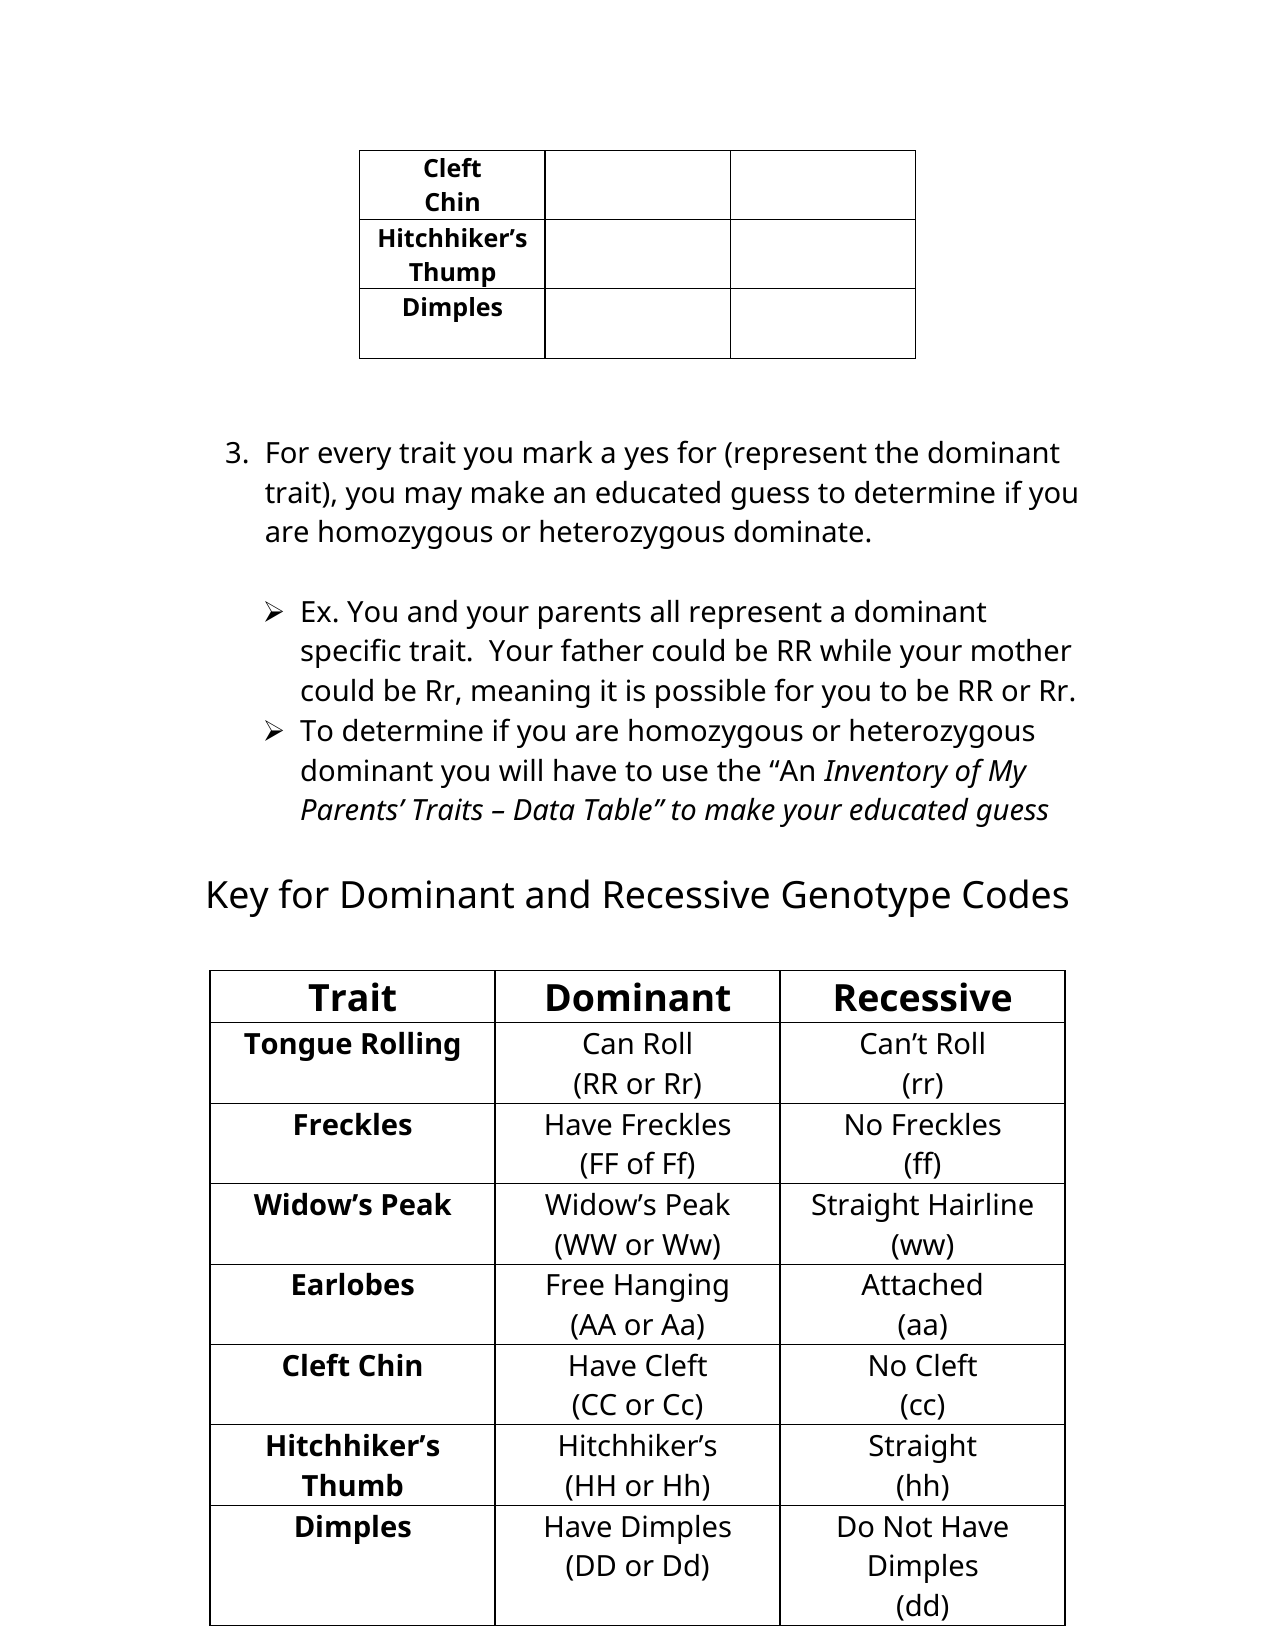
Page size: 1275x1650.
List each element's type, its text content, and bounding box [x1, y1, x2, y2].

table_cell Attached (aa) [781, 1265, 1064, 1344]
table_cell [731, 289, 915, 357]
table_cell Can’t Roll (rr) [781, 1023, 1064, 1103]
table_cell [731, 220, 915, 288]
table_cell Hitchhiker’s (HH or Hh) [496, 1425, 779, 1505]
list For every trait you mark a yes for (represent the dominant trait), you may make an educated guess to determine if you are homozygous or heterozygous dominate. [225, 432, 1087, 551]
table_cell [546, 151, 730, 219]
table_cell Free Hanging (AA or Aa) [496, 1265, 779, 1344]
table_cell Can Roll (RR or Rr) [496, 1023, 779, 1103]
table_cell Have Cleft (CC or Cc) [496, 1345, 779, 1424]
table_cell Earlobes [211, 1265, 494, 1344]
table_cell Hitchhiker’s Thump [360, 220, 544, 288]
table_cell Straight (hh) [781, 1425, 1064, 1505]
list To determine if you are homozygous or heterozygous dominant you will have to use the “An Inventory of My Parents’ Traits – Data Table” to make your educated guess [262, 710, 1087, 829]
table_cell Tongue Rolling [211, 1023, 494, 1103]
table_cell Dimples [211, 1506, 494, 1625]
table_cell Cleft Chin [360, 151, 544, 219]
list Ex. You and your parents all represent a dominant specific trait. Your father could be RR while your mother could be Rr, meaning it is possible for you to be RR or Rr. [262, 591, 1087, 710]
table_cell Cleft Chin [211, 1345, 494, 1424]
table_cell [546, 289, 730, 357]
table_cell No Freckles (ff) [781, 1104, 1064, 1183]
table_cell Do Not Have Dimples (dd) [781, 1506, 1064, 1625]
table_cell Dimples [360, 289, 544, 357]
table_cell Widow’s Peak (WW or Ww) [496, 1184, 779, 1263]
table_cell [546, 220, 730, 288]
table_cell Widow’s Peak [211, 1184, 494, 1263]
table_cell [731, 151, 915, 219]
table_header Trait [211, 971, 494, 1022]
table_header Recessive [781, 971, 1064, 1022]
table_cell Have Dimples (DD or Dd) [496, 1506, 779, 1625]
table_cell No Cleft (cc) [781, 1345, 1064, 1424]
text Key for Dominant and Recessive Genotype Codes [187, 869, 1087, 920]
table_header Dominant [496, 971, 779, 1022]
table_cell Freckles [211, 1104, 494, 1183]
table_cell Have Freckles (FF of Ff) [496, 1104, 779, 1183]
table_cell Straight Hairline (ww) [781, 1184, 1064, 1263]
table_cell Hitchhiker’s Thumb [211, 1425, 494, 1505]
